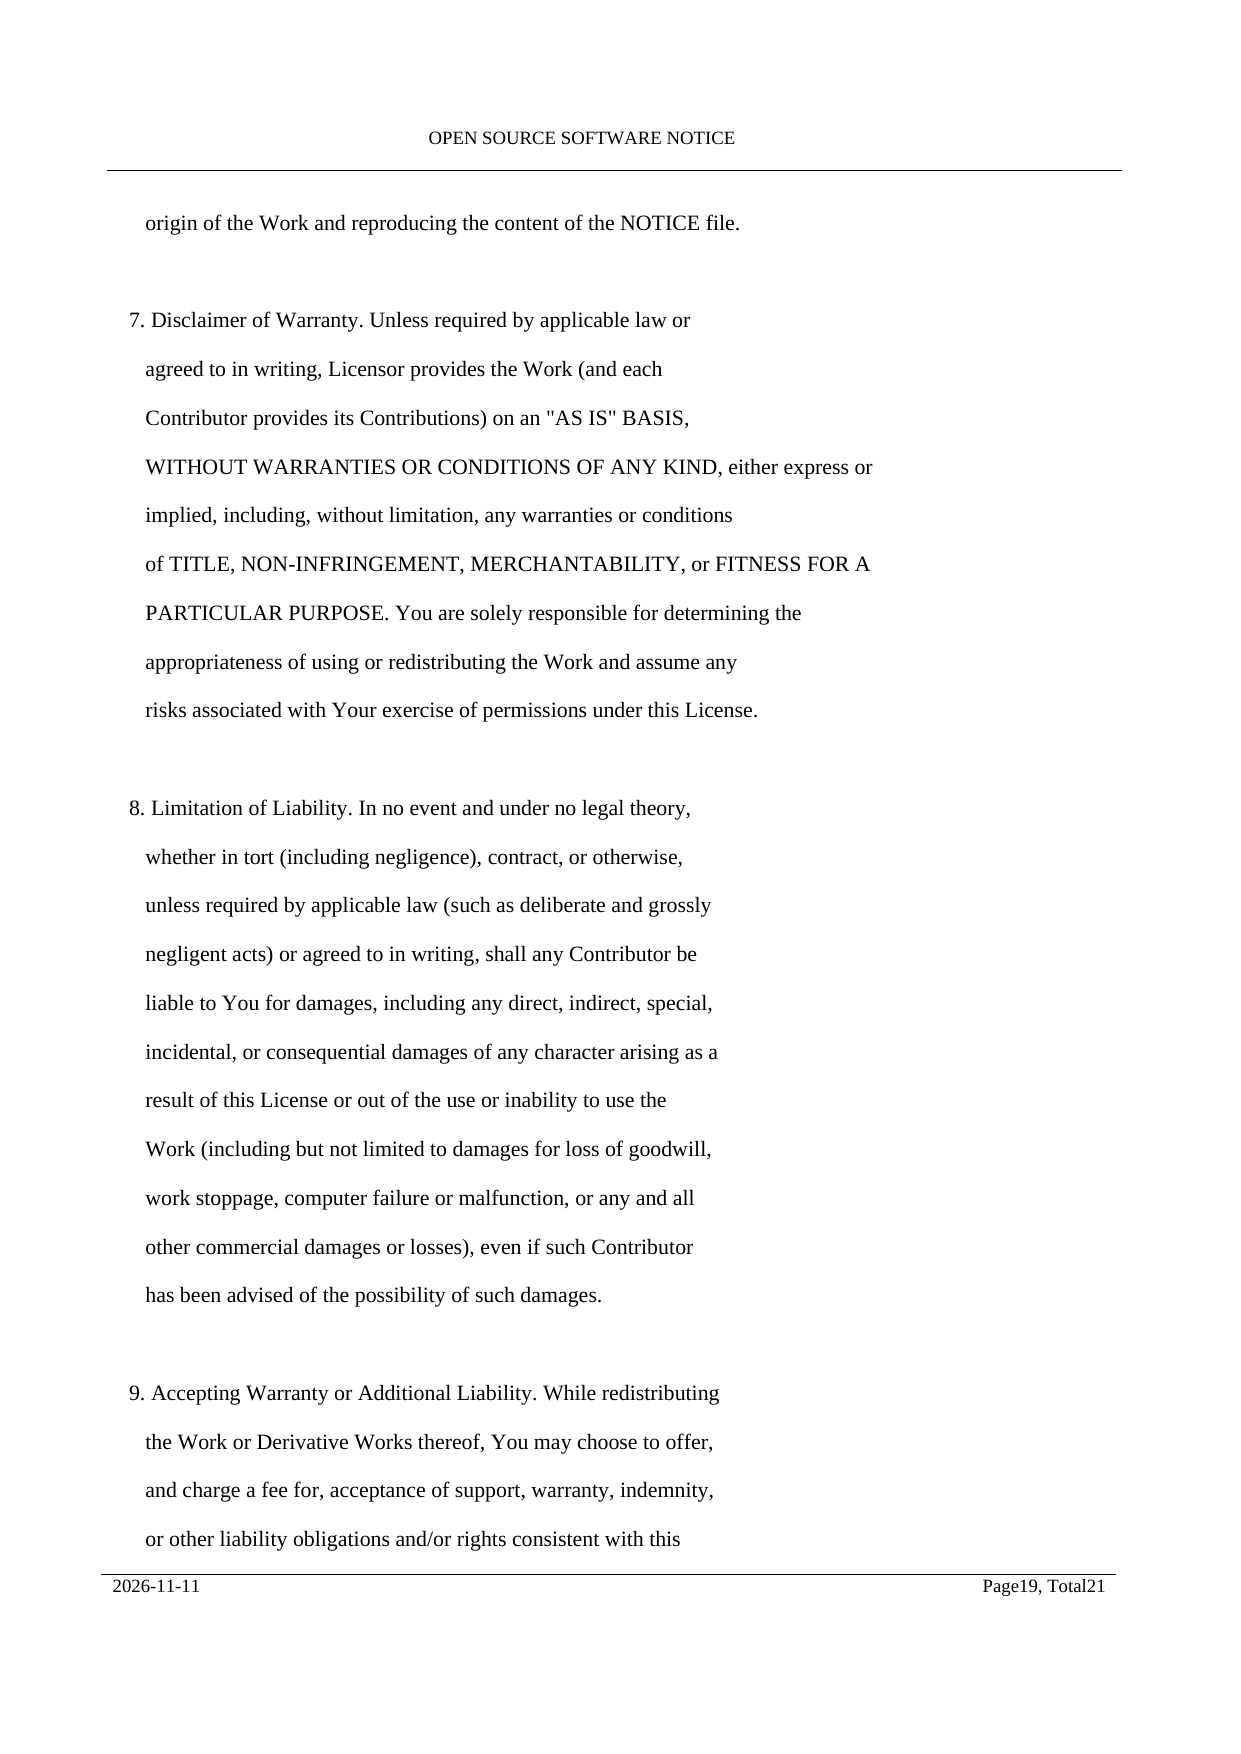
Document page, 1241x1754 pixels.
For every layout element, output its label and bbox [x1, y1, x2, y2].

text [112, 206, 1128, 1555]
